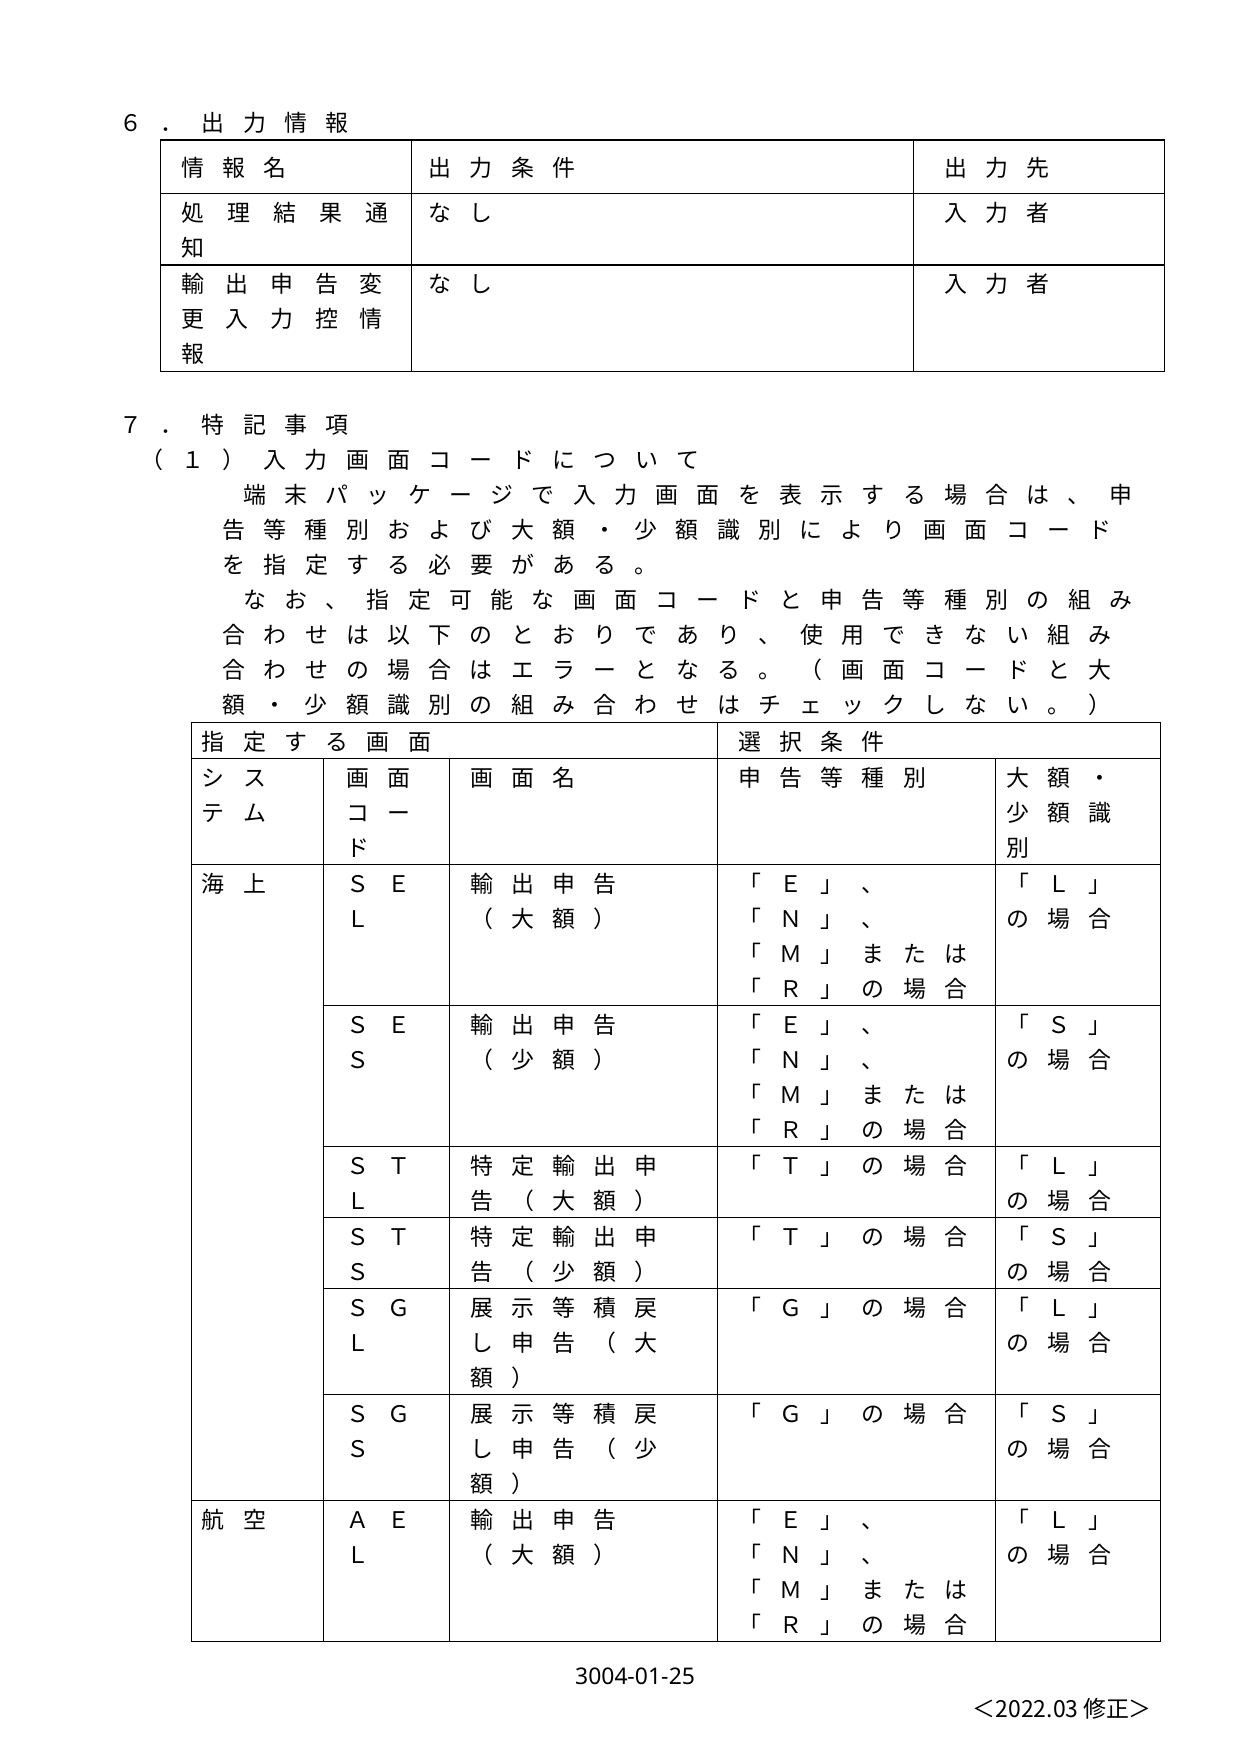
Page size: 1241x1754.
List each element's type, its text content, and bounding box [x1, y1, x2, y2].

table_cell なし [412, 266, 913, 371]
table_cell 「Ｇ」の場合 [718, 1289, 995, 1394]
table_cell 「Ｌ」の場合 [996, 1147, 1160, 1217]
table_header 選択条件 [718, 723, 1160, 758]
table_cell 「Ｌ」の場合 [996, 865, 1160, 1005]
table_cell 画面コード [324, 759, 449, 864]
table_header 情報名 [161, 141, 411, 192]
table_header 出力条件 [412, 141, 913, 192]
table_cell 輸出申告（少額） [450, 1006, 717, 1146]
table_cell 特定輸出申告（少額） [450, 1218, 717, 1288]
table_cell ＳＧＬ [324, 1289, 449, 1394]
table_cell 「Ｌ」の場合 [996, 1289, 1160, 1394]
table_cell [718, 1501, 995, 1641]
table_cell 「Ｓ」の場合 [996, 1006, 1160, 1146]
table_cell 「Ｔ」の場合 [718, 1218, 995, 1288]
table_cell 輸出申告変更入力控情報 [161, 266, 411, 371]
table_cell 海上 [192, 865, 323, 1500]
table_cell 「Ｌ」の場合 [996, 1501, 1160, 1641]
table_cell ＳＴＬ [324, 1147, 449, 1217]
text ７．特記事項 [119, 407, 1150, 442]
table_cell 「Ｅ」、「Ｎ」、「Ｍ」または「Ｒ」の場合 [718, 865, 995, 1005]
table_cell ＡＥＬ [324, 1501, 449, 1641]
table_cell ＳＥＳ [324, 1006, 449, 1146]
table_cell 大額・少額識別 [996, 759, 1160, 864]
table_cell なし [412, 194, 913, 264]
text ６．出力情報 [119, 104, 1150, 139]
table_cell 「Ｅ」、「Ｎ」、「Ｍ」または「Ｒ」の場合 [718, 1006, 995, 1146]
table_cell 画面名 [450, 759, 717, 864]
table_cell ＳＴＳ [324, 1218, 449, 1288]
table_cell 航空 [192, 1501, 323, 1641]
table_cell システム [192, 759, 323, 864]
table_cell 入力者 [914, 194, 1164, 264]
table_cell 入力者 [914, 266, 1164, 371]
table_cell 輸出申告（大額） [450, 865, 717, 1005]
table_header 出力先 [914, 141, 1164, 192]
table_cell 申告等種別 [718, 759, 995, 864]
table_cell 「Ｔ」の場合 [718, 1147, 995, 1217]
table_cell ＳＧＳ [324, 1395, 449, 1500]
table_cell 「Ｇ」の場合 [718, 1395, 995, 1500]
table_cell 特定輸出申告（大額） [450, 1147, 717, 1217]
text （１）入力画面コードについて [119, 442, 1150, 477]
table_cell ＳＥＬ [324, 865, 449, 1005]
table_cell 輸出申告（大額） [450, 1501, 717, 1641]
table_header 指定する画面 [192, 723, 717, 758]
table_cell 処理結果通知 [161, 194, 411, 264]
text なお、指定可能な画面コードと申告等種別の組み合わせは以下のとおりであり、使用できない組み合わせの場合はエラーとなる。（画面コードと大額・少額識別の組み合わせはチェックしない。） [202, 582, 1150, 722]
table_cell 「Ｓ」の場合 [996, 1395, 1160, 1500]
table_cell 「Ｓ」の場合 [996, 1218, 1160, 1288]
table_cell 展示等積戻し申告（少額） [450, 1395, 717, 1500]
text 端末パッケージで入力画面を表示する場合は、申告等種別および大額・少額識別により画面コードを指定する必要がある。 [202, 477, 1150, 582]
table_cell 展示等積戻し申告（大額） [450, 1289, 717, 1394]
